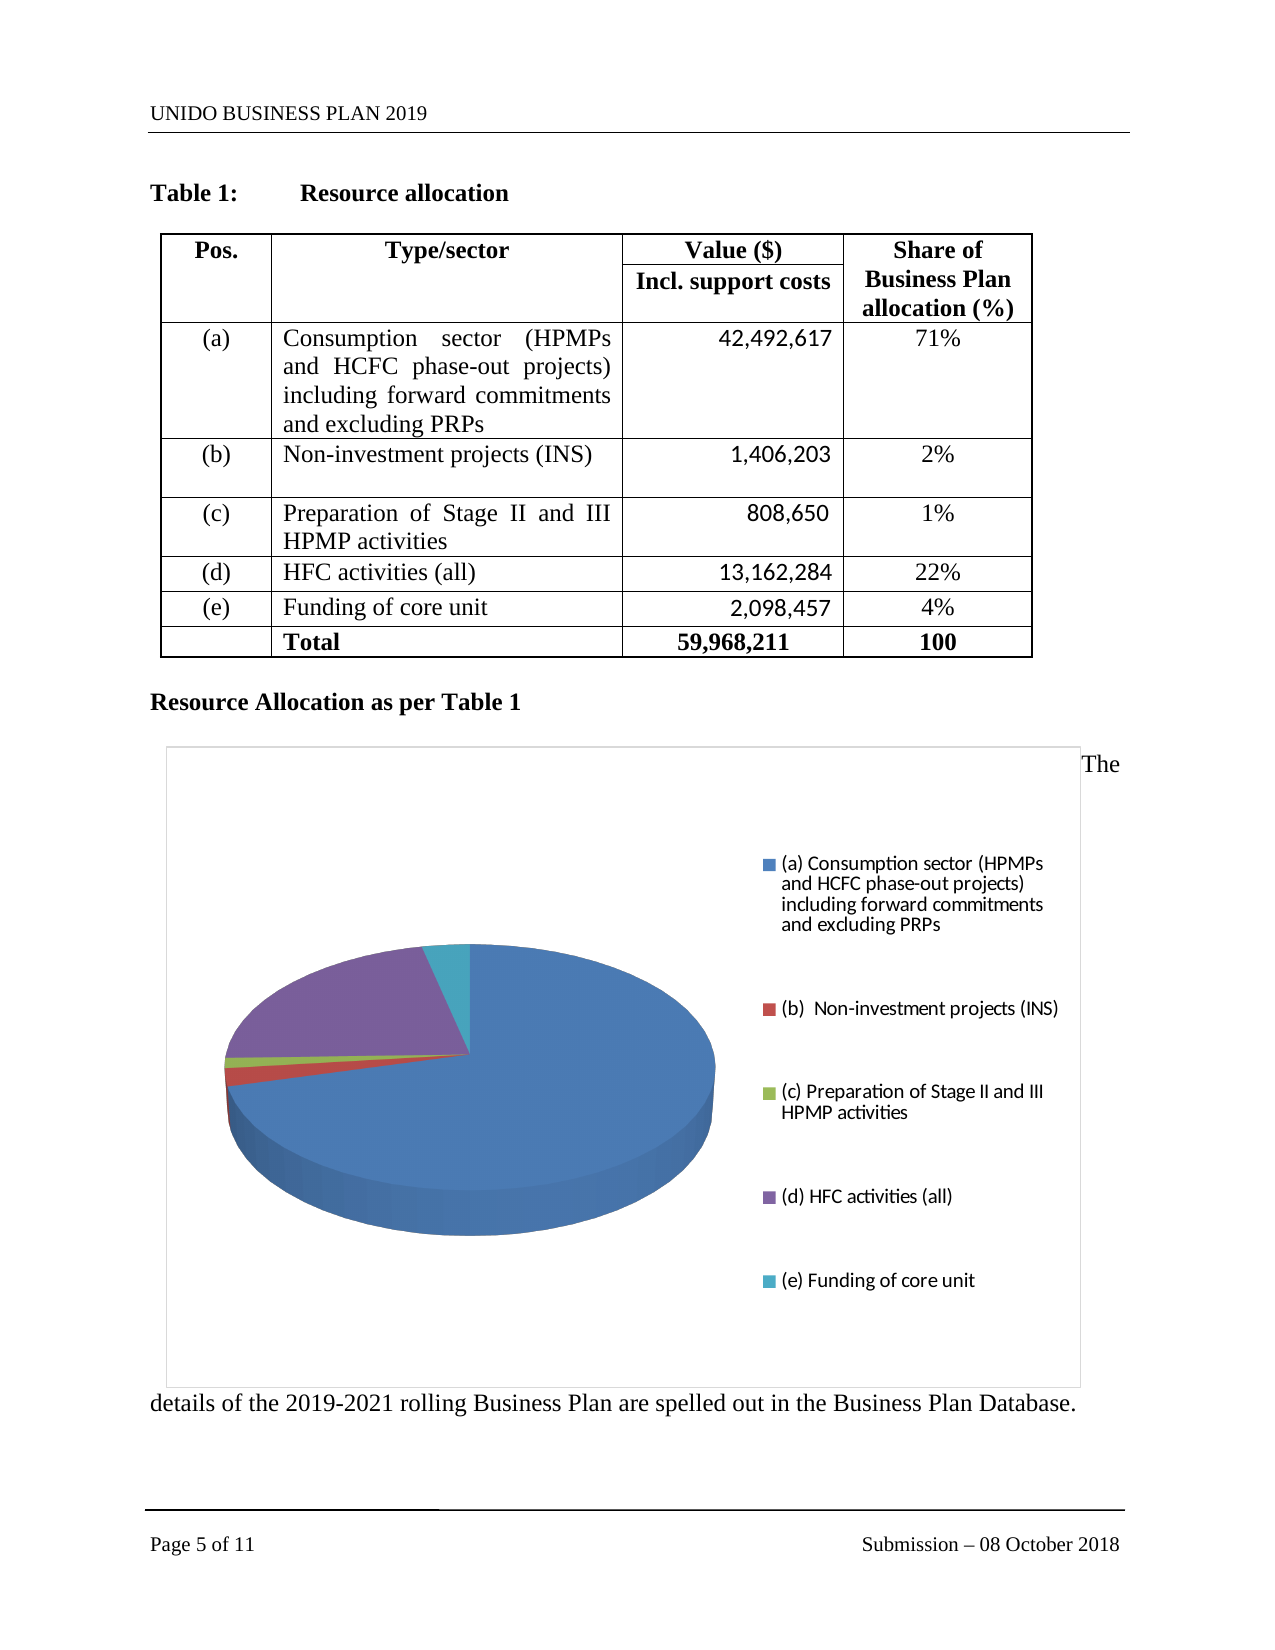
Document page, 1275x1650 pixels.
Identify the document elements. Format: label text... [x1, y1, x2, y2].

table_cell Total [272, 627, 622, 656]
table_cell 2% [844, 439, 1031, 497]
table_cell (a) [162, 323, 271, 438]
table_cell 100 [844, 627, 1031, 656]
table_cell 22% [844, 557, 1031, 591]
text Table 1: Resource allocation [150, 178, 1125, 207]
table_cell [162, 627, 271, 656]
table_cell Non-investment projects (INS) [272, 439, 622, 497]
text The details of the 2019-2021 rolling Business Plan are spelled out in the Business Plan Database. [150, 747, 1125, 1417]
table_cell Funding of core unit [272, 592, 622, 626]
text Resource Allocation as per Table 1 [150, 684, 1125, 716]
table_cell 13,162,284 [623, 557, 843, 591]
table_cell 1,406,203 [623, 439, 843, 497]
table_cell 59,968,211 [623, 627, 843, 656]
table_cell 1% [844, 498, 1031, 556]
table_cell 42,492,617 [623, 323, 843, 438]
table_cell Incl. support costs [623, 265, 843, 322]
table_cell (d) [162, 557, 271, 591]
table_cell 4% [844, 592, 1031, 626]
table_header Share of Business Plan allocation (%) [844, 235, 1031, 322]
table_cell HFC activities (all) [272, 557, 622, 591]
table_cell 71% [844, 323, 1031, 438]
table_cell Preparation of Stage II and III HPMP activities [272, 498, 622, 556]
table_cell (e) [162, 592, 271, 626]
table_header Pos. [162, 235, 271, 322]
table_cell 2,098,457 [623, 592, 843, 626]
table_cell (c) [162, 498, 271, 556]
table_header Value ($) [623, 235, 843, 264]
table_header Type/sector [272, 235, 622, 322]
table_cell (b) [162, 439, 271, 497]
table_cell 808,650 [623, 498, 843, 556]
table_cell Consumption sector (HPMPs and HCFC phase-out projects) including forward commitments and excluding PRPs [272, 323, 622, 438]
